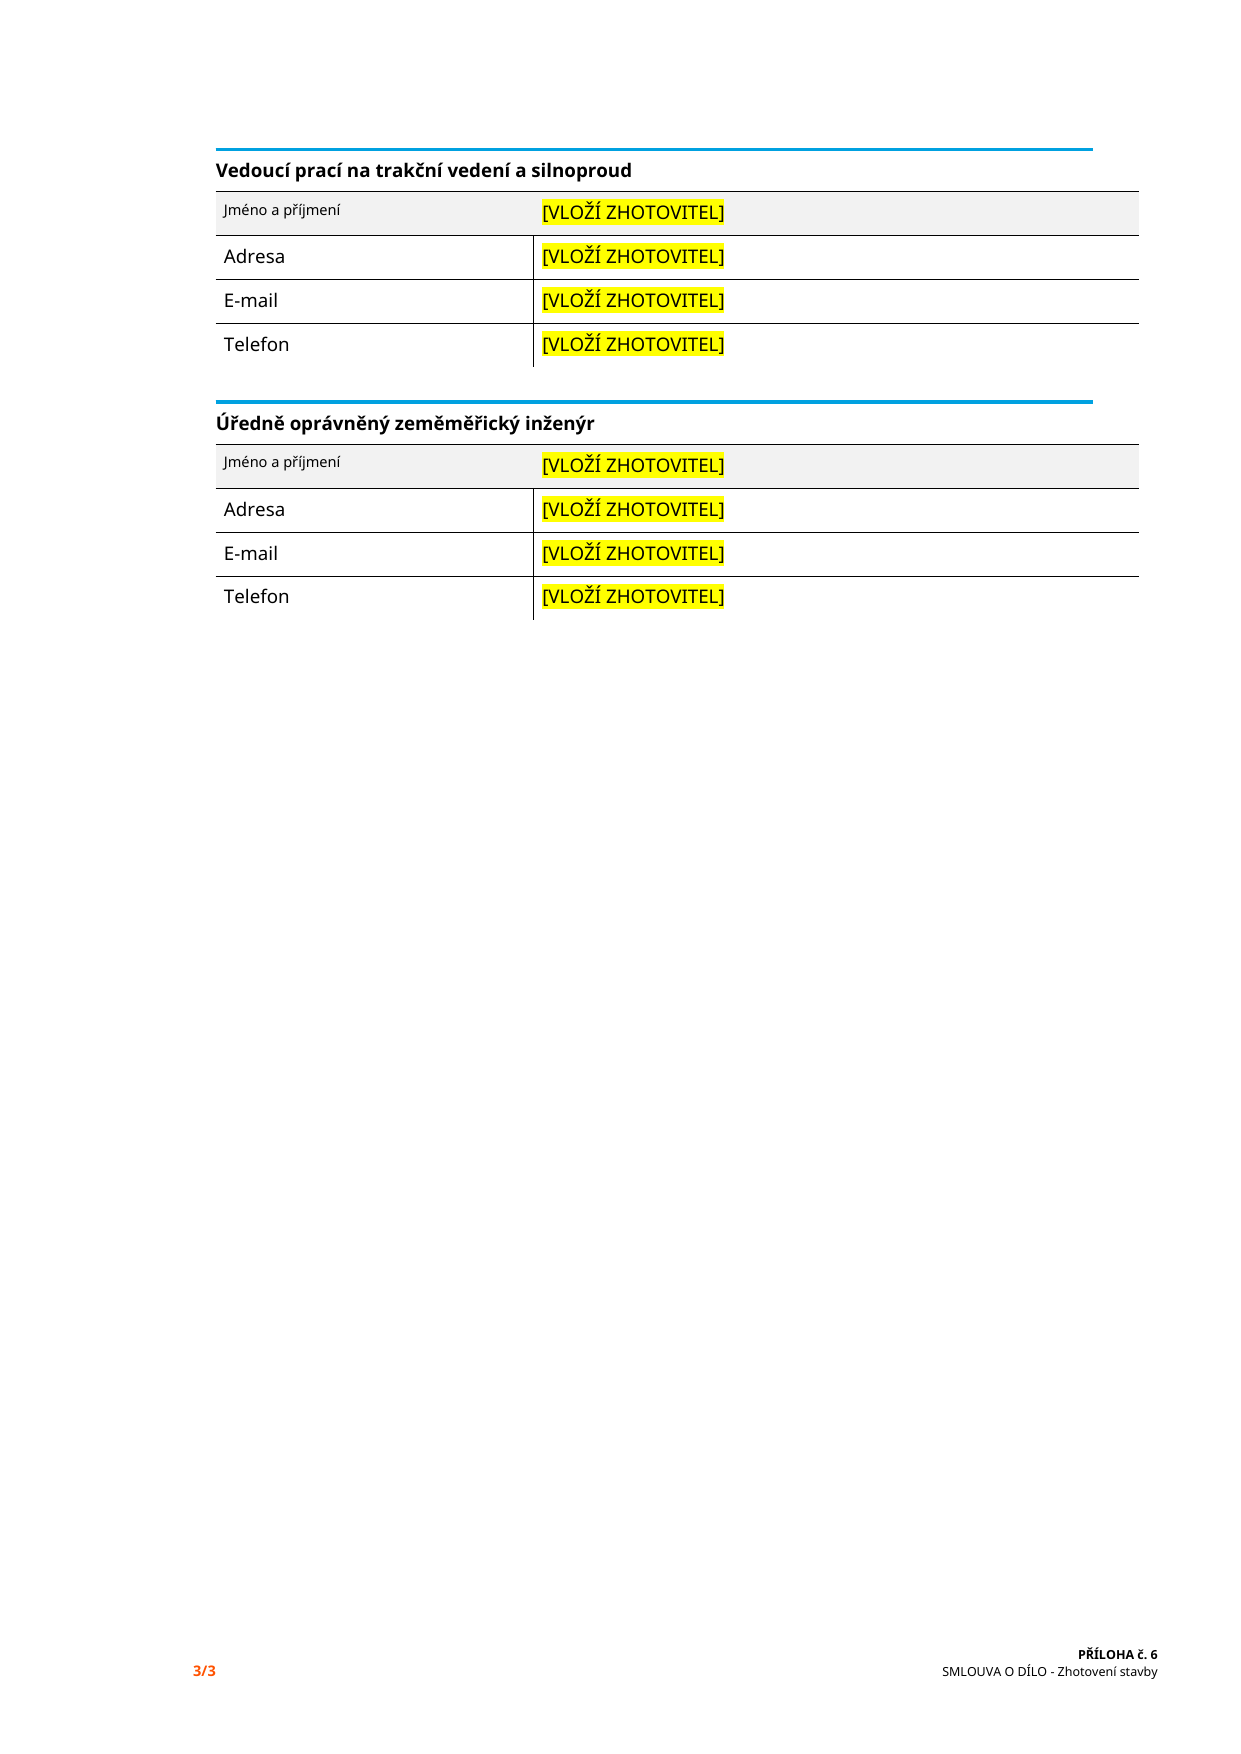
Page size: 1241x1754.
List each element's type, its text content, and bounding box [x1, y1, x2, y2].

table_header Jméno a příjmení [216, 192, 534, 235]
table_cell Adresa [216, 236, 533, 279]
table_header Jméno a příjmení [216, 445, 534, 488]
table_header [VLOŽÍ ZHOTOVITEL] [534, 445, 1139, 488]
text Vedoucí prací na trakční vedení a silnoproud [216, 151, 1093, 182]
table_cell Telefon [216, 577, 533, 619]
table_cell E-mail [216, 280, 533, 323]
table_header [VLOŽÍ ZHOTOVITEL] [534, 192, 1139, 235]
table_cell E-mail [216, 533, 533, 576]
table_cell [VLOŽÍ ZHOTOVITEL] [534, 577, 1139, 619]
table_cell Telefon [216, 324, 533, 367]
table_cell Adresa [216, 489, 533, 532]
table_cell [VLOŽÍ ZHOTOVITEL] [534, 489, 1139, 532]
table_cell [VLOŽÍ ZHOTOVITEL] [534, 236, 1139, 279]
table_cell [VLOŽÍ ZHOTOVITEL] [534, 533, 1139, 576]
text Úředně oprávněný zeměměřický inženýr [216, 404, 1093, 435]
table_cell [VLOŽÍ ZHOTOVITEL] [534, 324, 1139, 367]
table_cell [VLOŽÍ ZHOTOVITEL] [534, 280, 1139, 323]
